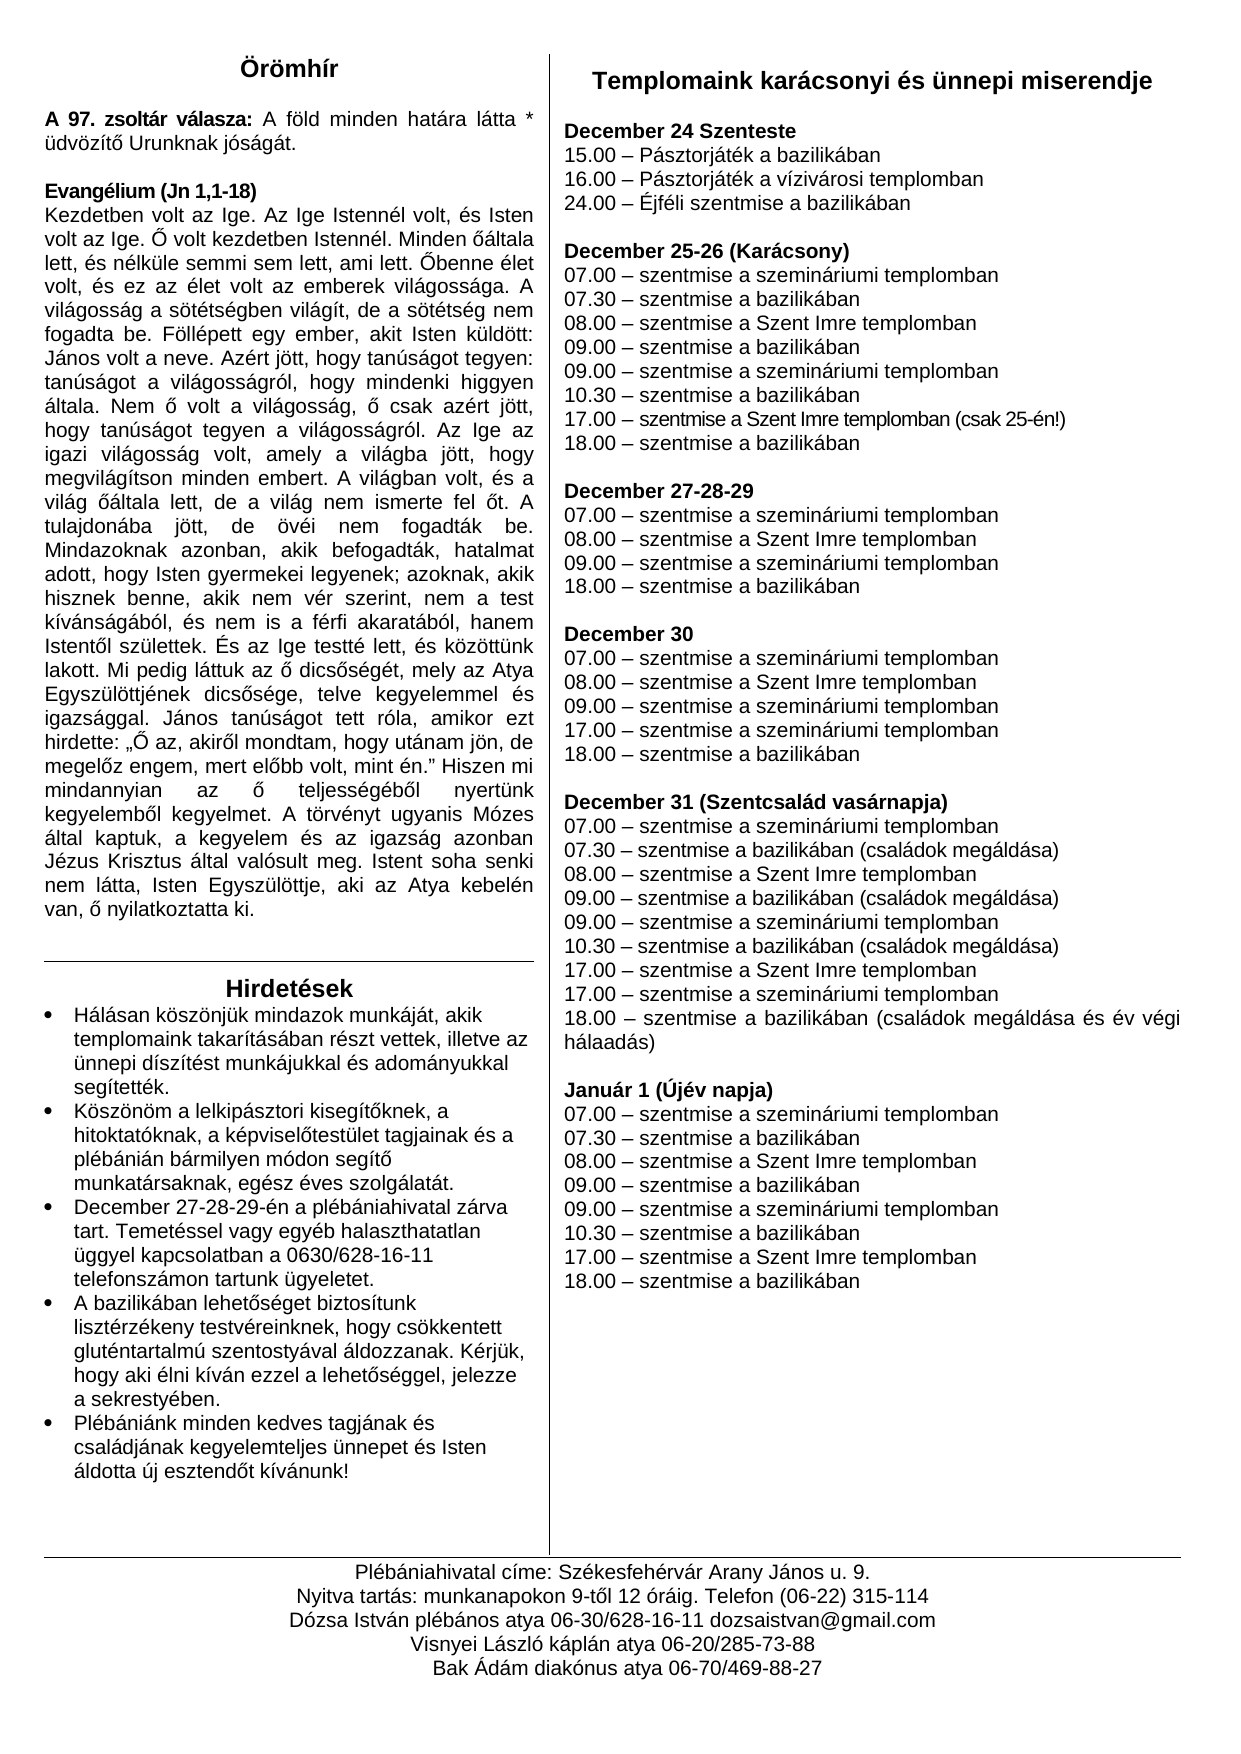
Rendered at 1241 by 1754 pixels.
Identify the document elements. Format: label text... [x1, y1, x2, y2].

text 18.00 – szentmise a bazilikában [564, 574, 1181, 598]
text 08.00 – szentmise a Szent Imre templomban [564, 1149, 1181, 1173]
text December 31 (Szentcsalád vasárnapja) [564, 790, 1181, 814]
subtitle Örömhír [44, 54, 534, 83]
text 09.00 – szentmise a szemináriumi templomban [564, 910, 1181, 934]
text 09.00 – szentmise a szemináriumi templomban [564, 359, 1181, 383]
text 18.00 – szentmise a bazilikában [564, 742, 1181, 766]
text 07.30 – szentmise a bazilikában [564, 287, 1181, 311]
text December 24 Szenteste [564, 119, 1181, 143]
text 10.30 – szentmise a bazilikában [564, 383, 1181, 407]
text 07.30 – szentmise a bazilikában (családok megáldása) [564, 838, 1181, 862]
text 07.00 – szentmise a szemináriumi templomban [564, 646, 1181, 670]
text 18.00 – szentmise a bazilikában [564, 1269, 1181, 1293]
text 17.00 – szentmise a szemináriumi templomban [564, 982, 1181, 1006]
text 10.30 – szentmise a bazilikában [564, 1221, 1181, 1245]
list Hálásan köszönjük mindazok munkáját, akik templomaink takarításában részt vettek, illetve az ünnepi díszítést munkájukkal és adományukkal segítették. [44, 1003, 534, 1099]
text 17.00 – szentmise a Szent Imre templomban (csak 25-én!) [564, 407, 1181, 431]
text 16.00 – Pásztorjáték a vízivárosi templomban [564, 167, 1181, 191]
text 09.00 – szentmise a szemináriumi templomban [564, 694, 1181, 718]
text 09.00 – szentmise a szemináriumi templomban [564, 550, 1181, 574]
text Január 1 (Újév napja) [564, 1077, 1181, 1101]
list Visnyei László káplán atya 06-20/285-73-88 [44, 1632, 1181, 1656]
list Köszönöm a lelkipásztori kisegítőknek, a hitoktatóknak, a képviselőtestület tagjainak és a plébánián bármilyen módon segítő munkatársaknak, egész éves szolgálatát. [44, 1099, 534, 1195]
text 17.00 – szentmise a Szent Imre templomban [564, 1245, 1181, 1269]
text 07.00 – szentmise a szemináriumi templomban [564, 502, 1181, 526]
list Bak Ádám diakónus atya 06-70/469-88-27 [74, 1656, 1181, 1680]
list Plébániánk minden kedves tagjának és családjának kegyelemteljes ünnepet és Isten áldotta új esztendőt kívánunk! [44, 1411, 534, 1483]
text 17.00 – szentmise a szemináriumi templomban [564, 718, 1181, 742]
text 15.00 – Pásztorjáték a bazilikában [564, 143, 1181, 167]
text 07.30 – szentmise a bazilikában [564, 1125, 1181, 1149]
text December 30 [564, 622, 1181, 646]
text 07.00 – szentmise a szemináriumi templomban [564, 814, 1181, 838]
text December 27-28-29 [564, 478, 1181, 502]
text 07.00 – szentmise a szemináriumi templomban [564, 1101, 1181, 1125]
text December 25-26 (Karácsony) [564, 239, 1181, 263]
text 09.00 – szentmise a bazilikában [564, 335, 1181, 359]
list Plébániahivatal címe: Székesfehérvár Arany János u. 9. [44, 1558, 1181, 1584]
text 17.00 – szentmise a Szent Imre templomban [564, 958, 1181, 982]
text 18.00 – szentmise a bazilikában [564, 431, 1181, 454]
subtitle Templomaink karácsonyi és ünnepi miserendje [564, 66, 1181, 95]
text 09.00 – szentmise a bazilikában [564, 1173, 1181, 1197]
text 09.00 – szentmise a bazilikában (családok megáldása) [564, 886, 1181, 910]
text Evangélium (Jn 1,1-18) [44, 178, 534, 202]
text 08.00 – szentmise a Szent Imre templomban [564, 526, 1181, 550]
list A bazilikában lehetőséget biztosítunk lisztérzékeny testvéreinknek, hogy csökkentett gluténtartalmú szentostyával áldozzanak. Kérjük, hogy aki élni kíván ezzel a lehetőséggel, jelezze a sekrestyében. [44, 1291, 534, 1411]
text Kezdetben volt az Ige. Az Ige Istennél volt, és Isten volt az Ige. Ő volt kezdetben Istennél. Minden őáltala lett, és nélküle semmi sem lett, ami lett. Őbenne élet volt, és ez az élet volt az emberek világossága. A világosság a sötétségben világít, de a sötétség nem fogadta be. Föllépett egy ember, akit Isten küldött: János volt a neve. Azért jött, hogy tanúságot tegyen: tanúságot a világosságról, hogy mindenki higgyen általa. Nem ő volt a világosság, ő csak azért jött, hogy tanúságot tegyen a világosságról. Az Ige az igazi világosság volt, amely a világba jött, hogy megvilágítson minden embert. A világban volt, és a világ őáltala lett, de a világ nem ismerte fel őt. A tulajdonába jött, de övéi nem fogadták be. Mindazoknak azonban, akik befogadták, hatalmat adott, hogy Isten gyermekei legyenek; azoknak, akik hisznek benne, akik nem vér szerint, nem a test kívánságából, és nem is a férfi akaratából, hanem Istentől születtek. És az Ige testté lett, és közöttünk lakott. Mi pedig láttuk az ő dicsőségét, mely az Atya Egyszülöttjének dicsősége, telve kegyelemmel és igazsággal. János tanúságot tett róla, amikor ezt hirdette: „Ő az, akiről mondtam, hogy utánam jön, de megelőz engem, mert előbb volt, mint én.” Hiszen mi mindannyian az ő teljességéből nyertünk kegyelemből kegyelmet. A törvényt ugyanis Mózes által kaptuk, a kegyelem és az igazság azonban Jézus Krisztus által valósult meg. Istent soha senki nem látta, Isten Egyszülöttje, aki az Atya kebelén van, ő nyilatkoztatta ki. [44, 202, 534, 924]
text 08.00 – szentmise a Szent Imre templomban [564, 311, 1181, 335]
text 07.00 – szentmise a szemináriumi templomban [564, 263, 1181, 287]
list December 27-28-29-én a plébániahivatal zárva tart. Temetéssel vagy egyéb halaszthatatlan üggyel kapcsolatban a 0630/628-16-11 telefonszámon tartunk ügyeletet. [44, 1195, 534, 1291]
text 08.00 – szentmise a Szent Imre templomban [564, 862, 1181, 886]
text 08.00 – szentmise a Szent Imre templomban [564, 670, 1181, 694]
list Nyitva tartás: munkanapokon 9-től 12 óráig. Telefon (06-22) 315-114 Dózsa István plébános atya 06-30/628-16-11 dozsaistvan@gmail.com [44, 1584, 1181, 1632]
text 24.00 – Éjféli szentmise a bazilikában [564, 191, 1181, 215]
subtitle Hirdetések [44, 974, 534, 1003]
text 09.00 – szentmise a szemináriumi templomban [564, 1197, 1181, 1221]
text 18.00 – szentmise a bazilikában (családok megáldása és év végi hálaadás) [564, 1006, 1181, 1053]
text 10.30 – szentmise a bazilikában (családok megáldása) [564, 934, 1181, 958]
text A 97. zsoltár válasza: A föld minden határa látta * üdvözítő Urunknak jóságát. [44, 107, 534, 154]
